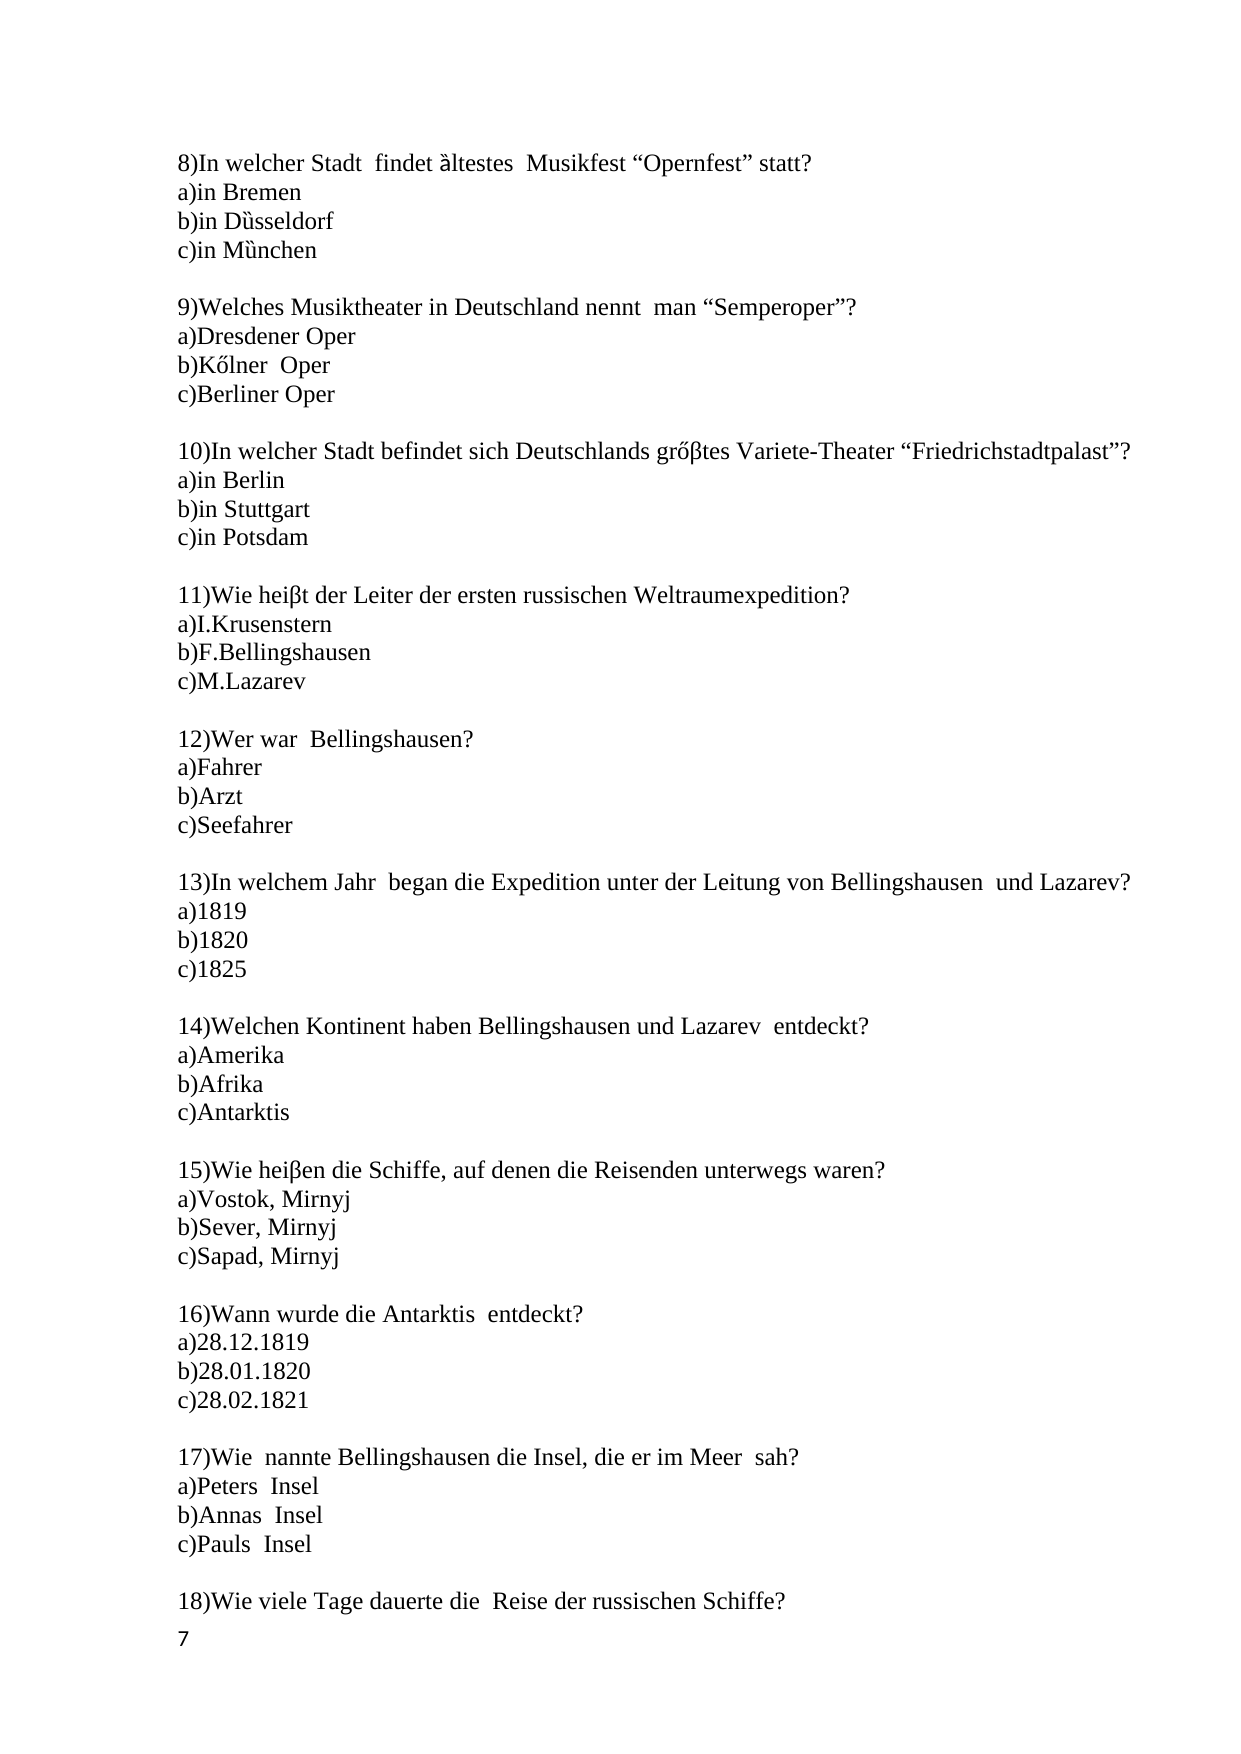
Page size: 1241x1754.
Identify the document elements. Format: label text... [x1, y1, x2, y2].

text c)Seefahrer [177, 810, 1152, 839]
text a)Dresdener Oper [177, 321, 1152, 350]
text a)28.12.1819 [177, 1327, 1152, 1356]
text b)Afrika [177, 1069, 1152, 1097]
text b)F.Bellingshausen [177, 637, 1152, 666]
text c)in Potsdam [177, 522, 1152, 551]
text c)Berliner Oper [177, 379, 1152, 407]
text 9)Welches Musiktheater in Deutschland nennt man “Semperoper”? [177, 292, 1152, 321]
text c)Pauls Insel [177, 1529, 1152, 1557]
text c)in Mȕnchen [177, 235, 1152, 264]
text 13)In welchem Jahr began die Expedition unter der Leitung von Bellingshausen und Lazarev? [177, 867, 1152, 896]
text 11)Wie heiβt der Leiter der ersten russischen Weltraumexpedition? [177, 580, 1152, 609]
text 15)Wie heiβen die Schiffe, auf denen die Reisenden unterwegs waren? [177, 1155, 1152, 1184]
text c)Antarktis [177, 1097, 1152, 1126]
text b)28.01.1820 [177, 1356, 1152, 1385]
text a)Vostok, Mirnyj [177, 1184, 1152, 1212]
text 12)Wer war Bellingshausen? [177, 724, 1152, 752]
text a)Peters Insel [177, 1471, 1152, 1500]
text c)Sapad, Mirnyj [177, 1241, 1152, 1270]
text b)Annas Insel [177, 1500, 1152, 1529]
text a)in Berlin [177, 465, 1152, 494]
text 17)Wie nannte Bellingshausen die Insel, die er im Meer sah? [177, 1442, 1152, 1471]
text 14)Welchen Kontinent haben Bellingshausen und Lazarev entdeckt? [177, 1011, 1152, 1040]
text c)M.Lazarev [177, 666, 1152, 695]
text b)Sever, Mirnyj [177, 1212, 1152, 1241]
text c)1825 [177, 954, 1152, 982]
text 10)In welcher Stadt befindet sich Deutschlands grőβtes Variete-Theater “Friedrichstadtpalast”? [177, 436, 1152, 465]
text c)28.02.1821 [177, 1385, 1152, 1414]
text b)Kőlner Oper [177, 350, 1152, 379]
text a)Fahrer [177, 752, 1152, 781]
text 16)Wann wurde die Antarktis entdeckt? [177, 1299, 1152, 1327]
text a)Amerika [177, 1040, 1152, 1069]
text a)I.Krusenstern [177, 609, 1152, 637]
text b)Arzt [177, 781, 1152, 810]
text a)in Bremen [177, 177, 1152, 206]
text a)1819 [177, 896, 1152, 925]
text b)in Dȕsseldorf [177, 206, 1152, 235]
text b)in Stuttgart [177, 494, 1152, 522]
text 18)Wie viele Tage dauerte die Reise der russischen Schiffe? [177, 1586, 1152, 1615]
text b)1820 [177, 925, 1152, 954]
text 8)In welcher Stadt findet ȁltestes Musikfest “Opernfest” statt? [177, 147, 1152, 177]
